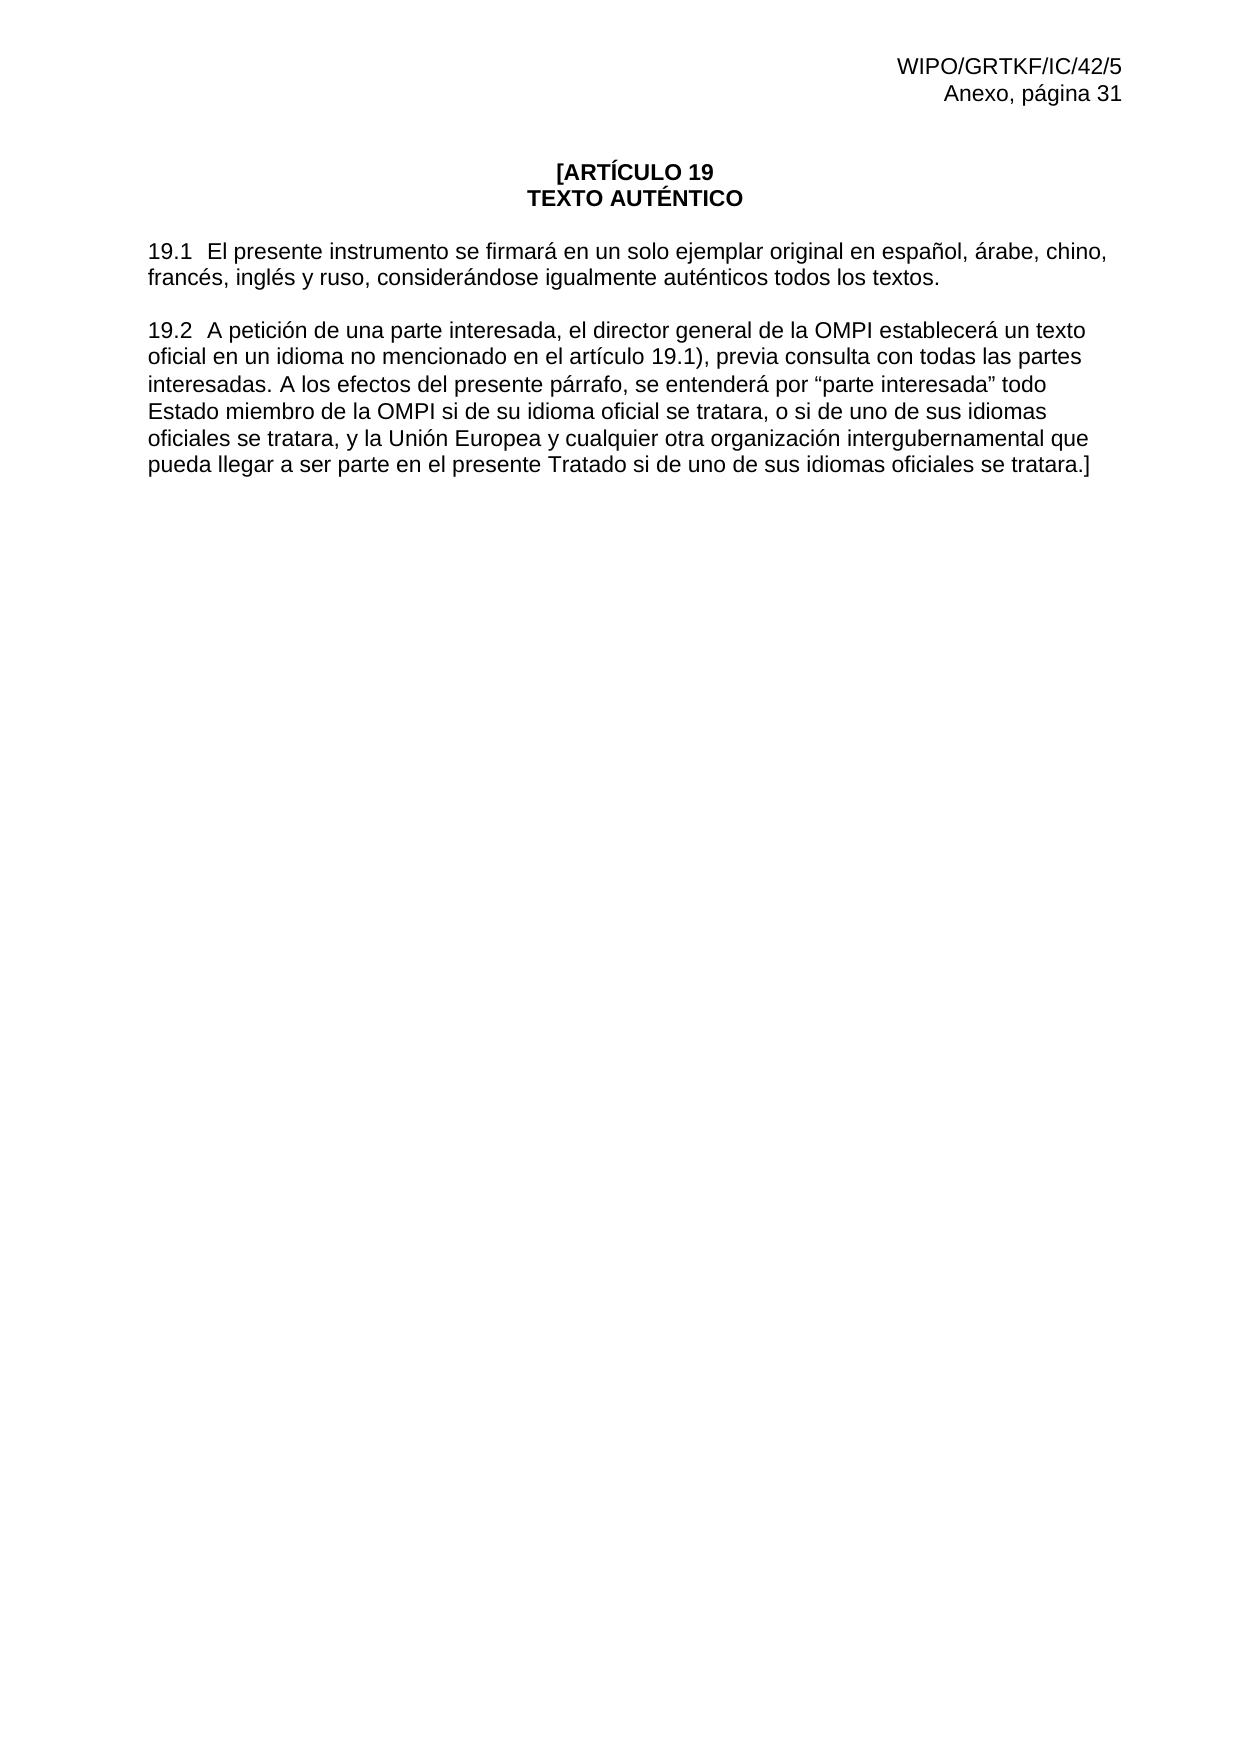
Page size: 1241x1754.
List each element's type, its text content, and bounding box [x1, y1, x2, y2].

text [ARTÍCULO 19 [148, 158, 1122, 185]
text 19.2 A petición de una parte interesada, el director general de la OMPI establecerá un texto oficial en un idioma no mencionado en el artículo 19.1), previa consulta con todas las partes interesadas. A los efectos del presente párrafo, se entenderá por “parte interesada” todo Estado miembro de la OMPI si de su idioma oficial se tratara, o si de uno de sus idiomas oficiales se tratara, y la Unión Europea y cualquier otra organización intergubernamental que pueda llegar a ser parte en el presente Tratado si de uno de sus idiomas oficiales se tratara.] [148, 317, 1122, 477]
text 19.1 El presente instrumento se firmará en un solo ejemplar original en español, árabe, chino, francés, inglés y ruso, considerándose igualmente auténticos todos los textos. [148, 238, 1122, 290]
text TEXTO AUTÉNTICO [148, 185, 1122, 211]
